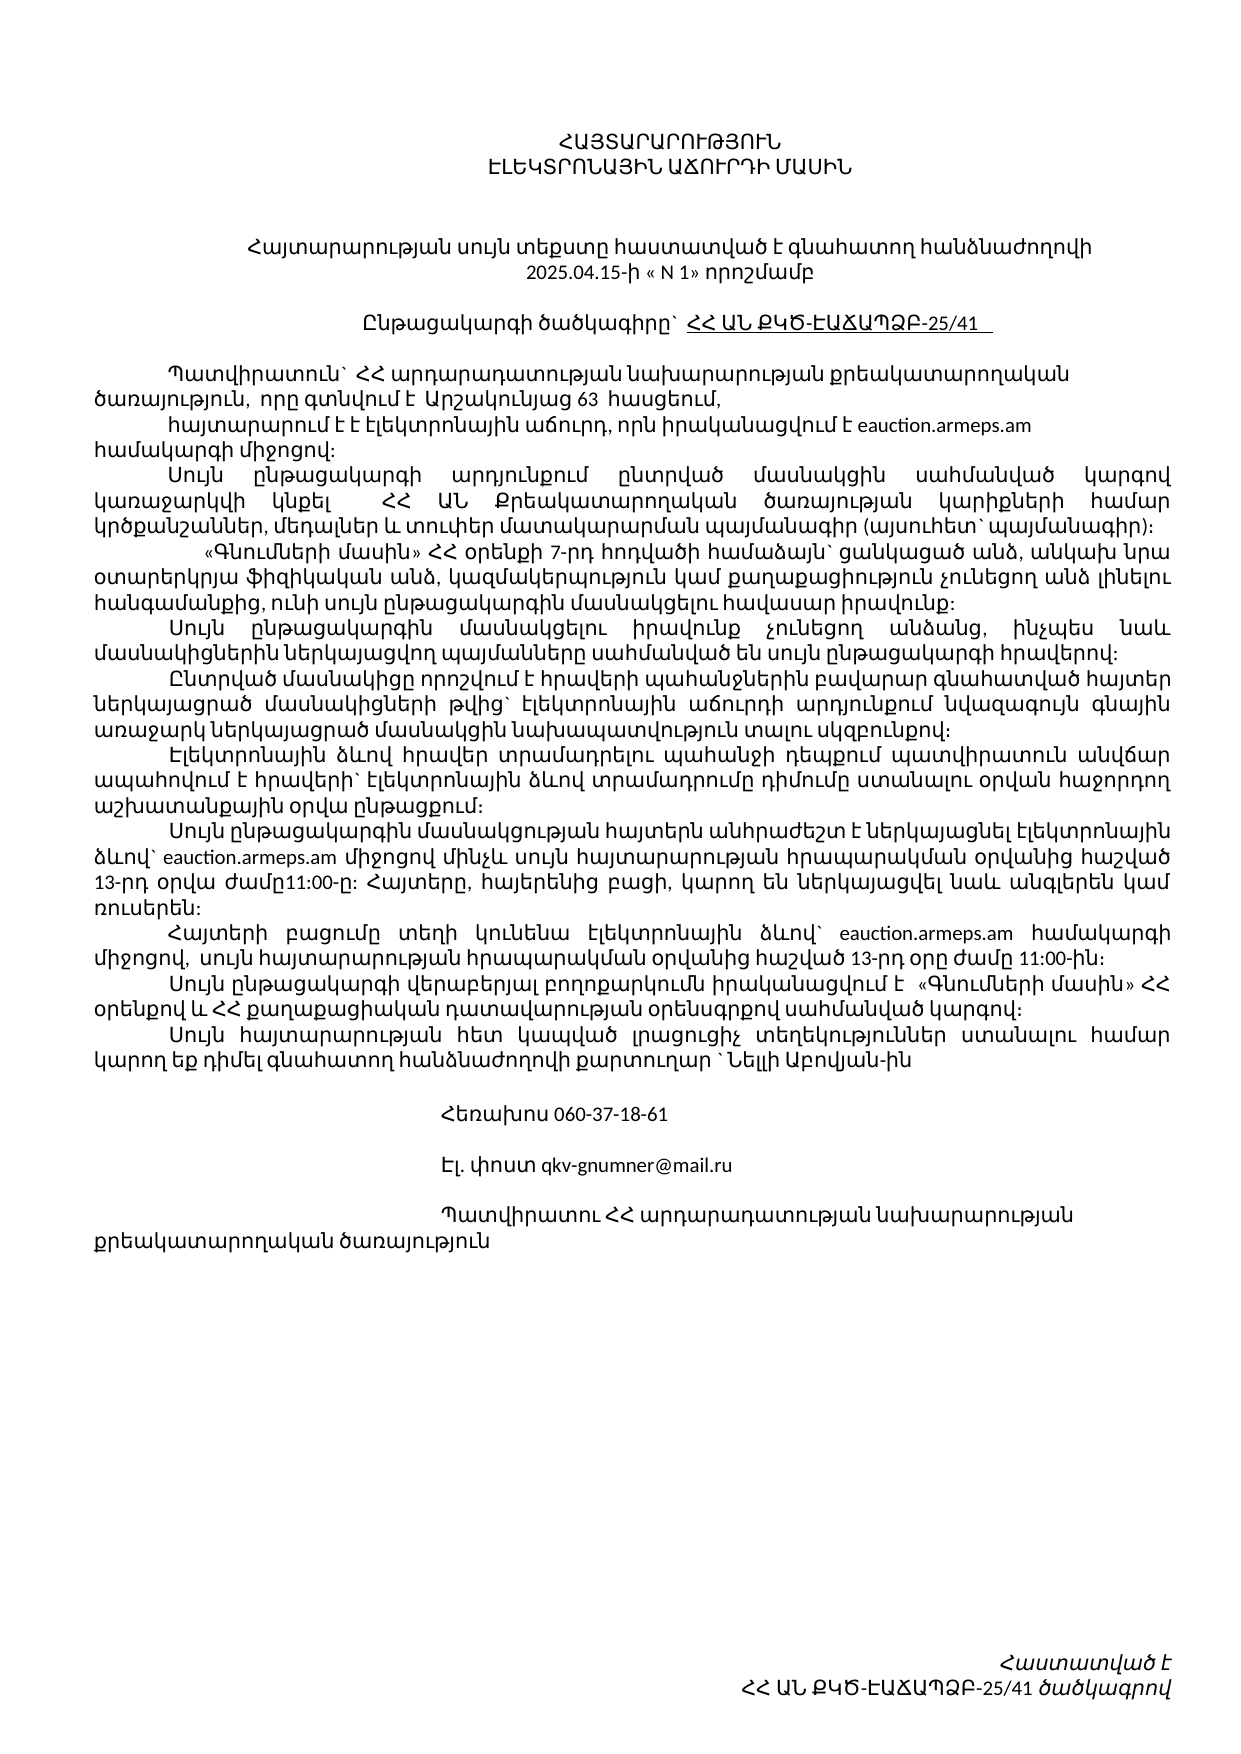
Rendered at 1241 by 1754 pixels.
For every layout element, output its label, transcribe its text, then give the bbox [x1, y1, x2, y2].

text Ընթացակարգի ծածկագիրը` ՀՀ ԱՆ ՔԿԾ-ԷԱՃԱՊՁԲ-25/41 [94, 310, 1171, 336]
text Սույն հայտարարության հետ կապված լրացուցիչ տեղեկություններ ստանալու համար կարող եք դիմել գնահատող հանձնաժողովի քարտուղար ` Նելլի Աբովյան-ին [94, 1022, 1171, 1073]
text Սույն ընթացակարգի արդյունքում ընտրված մասնակցին սահմանված կարգով կառաջարկվի կնքել ՀՀ ԱՆ Քրեակատարողական ծառայության կարիքների համար կրծքանշաններ, մեդալներ և տուփեր մատակարարման պայմանագիր (այսուհետ` պայմանագիր)։ [94, 463, 1171, 539]
text ՀՀ ԱՆ ՔԿԾ-ԷԱՃԱՊՁԲ-25/41 ծածկագրով [94, 1675, 1171, 1701]
text Հաստատված է [94, 1650, 1171, 1675]
text ԷԼԵԿՏՐՈՆԱՅԻՆ ԱՃՈՒՐԴԻ ՄԱՍԻՆ [94, 154, 1171, 180]
text Սույն ընթացակարգին մասնակցելու իրավունք չունեցող անձանց, ինչպես նաև մասնակիցներին ներկայացվող պայմանները սահմանված են սույն ընթացակարգի հրավերով: [94, 615, 1171, 666]
text Հայտերի բացումը տեղի կունենա էլեկտրոնային ձևով` eauction.armeps.am համակարգի միջոցով, սույն հայտարարության հրապարակման օրվանից հաշված 13-րդ օրը ժամը 11:00-ին։ [94, 920, 1171, 971]
text հայտարարում է է էլեկտրոնային աճուրդ, որն իրականացվում է eauction.armeps.am համակարգի միջոցով: [94, 412, 1171, 463]
text Սույն ընթացակարգի վերաբերյալ բողոքարկումն իրականացվում է «Գնումների մասին» ՀՀ օրենքով և ՀՀ քաղաքացիական դատավարության օրենսգրքով սահմանված կարգով։ [94, 971, 1171, 1022]
text Հայտարարության սույն տեքստը հաստատված է գնահատող հանձնաժողովի [94, 234, 1171, 259]
text Պատվիրատու ՀՀ արդարադատության նախարարության քրեակատարողական ծառայություն [94, 1203, 1171, 1253]
text Հեռախոս 060-37-18-61 [94, 1101, 1171, 1126]
text Էլ. փոստ qkv-gnumner@mail.ru [94, 1152, 1171, 1177]
text Ընտրված մասնակիցը որոշվում է հրավերի պահանջներին բավարար գնահատված հայտեր ներկայացրած մասնակիցների թվից` էլեկտրոնային աճուրդի արդյունքում նվազագույն գնային առաջարկ ներկայացրած մասնակցին նախապատվություն տալու սկզբունքով։ [94, 666, 1171, 742]
text Էլեկտրոնային ձևով հրավեր տրամադրելու պահանջի դեպքում պատվիրատուն անվճար ապահովում է հրավերի` էլեկտրոնային ձևով տրամադրումը դիմումը ստանալու օրվան հաջորդող աշխատանքային օրվա ընթացքում։ [94, 742, 1171, 818]
text 2025.04.15 -ի « N 1» որոշմամբ [94, 259, 1171, 285]
text Սույն ընթացակարգին մասնակցության հայտերն անհրաժեշտ է ներկայացնել էլեկտրոնային ձևով` eauction.armeps.am միջոցով մինչև սույն հայտարարության հրապարակման օրվանից հաշված 13-րդ օրվա ժամը11:00-ը: Հայտերը, հայերենից բացի, կարող են ներկայացվել նաև անգլերեն կամ ռուսերեն: [94, 818, 1171, 920]
text Պատվիրատուն` ՀՀ արդարադատության նախարարության քրեակատարողական ծառայություն, որը գտնվում է Արշակունյաց 63 հասցեում, [94, 361, 1171, 412]
text «Գնումների մասին» ՀՀ օրենքի 7-րդ հոդվածի համաձայն` ցանկացած անձ, անկախ նրա օտարերկրյա ֆիզիկական անձ, կազմակերպություն կամ քաղաքացիություն չունեցող անձ լինելու հանգամանքից, ունի սույն ընթացակարգին մասնակցելու հավասար իրավունք: [94, 539, 1171, 615]
text ՀԱՅՏԱՐԱՐՈՒԹՅՈՒՆ [94, 129, 1171, 154]
